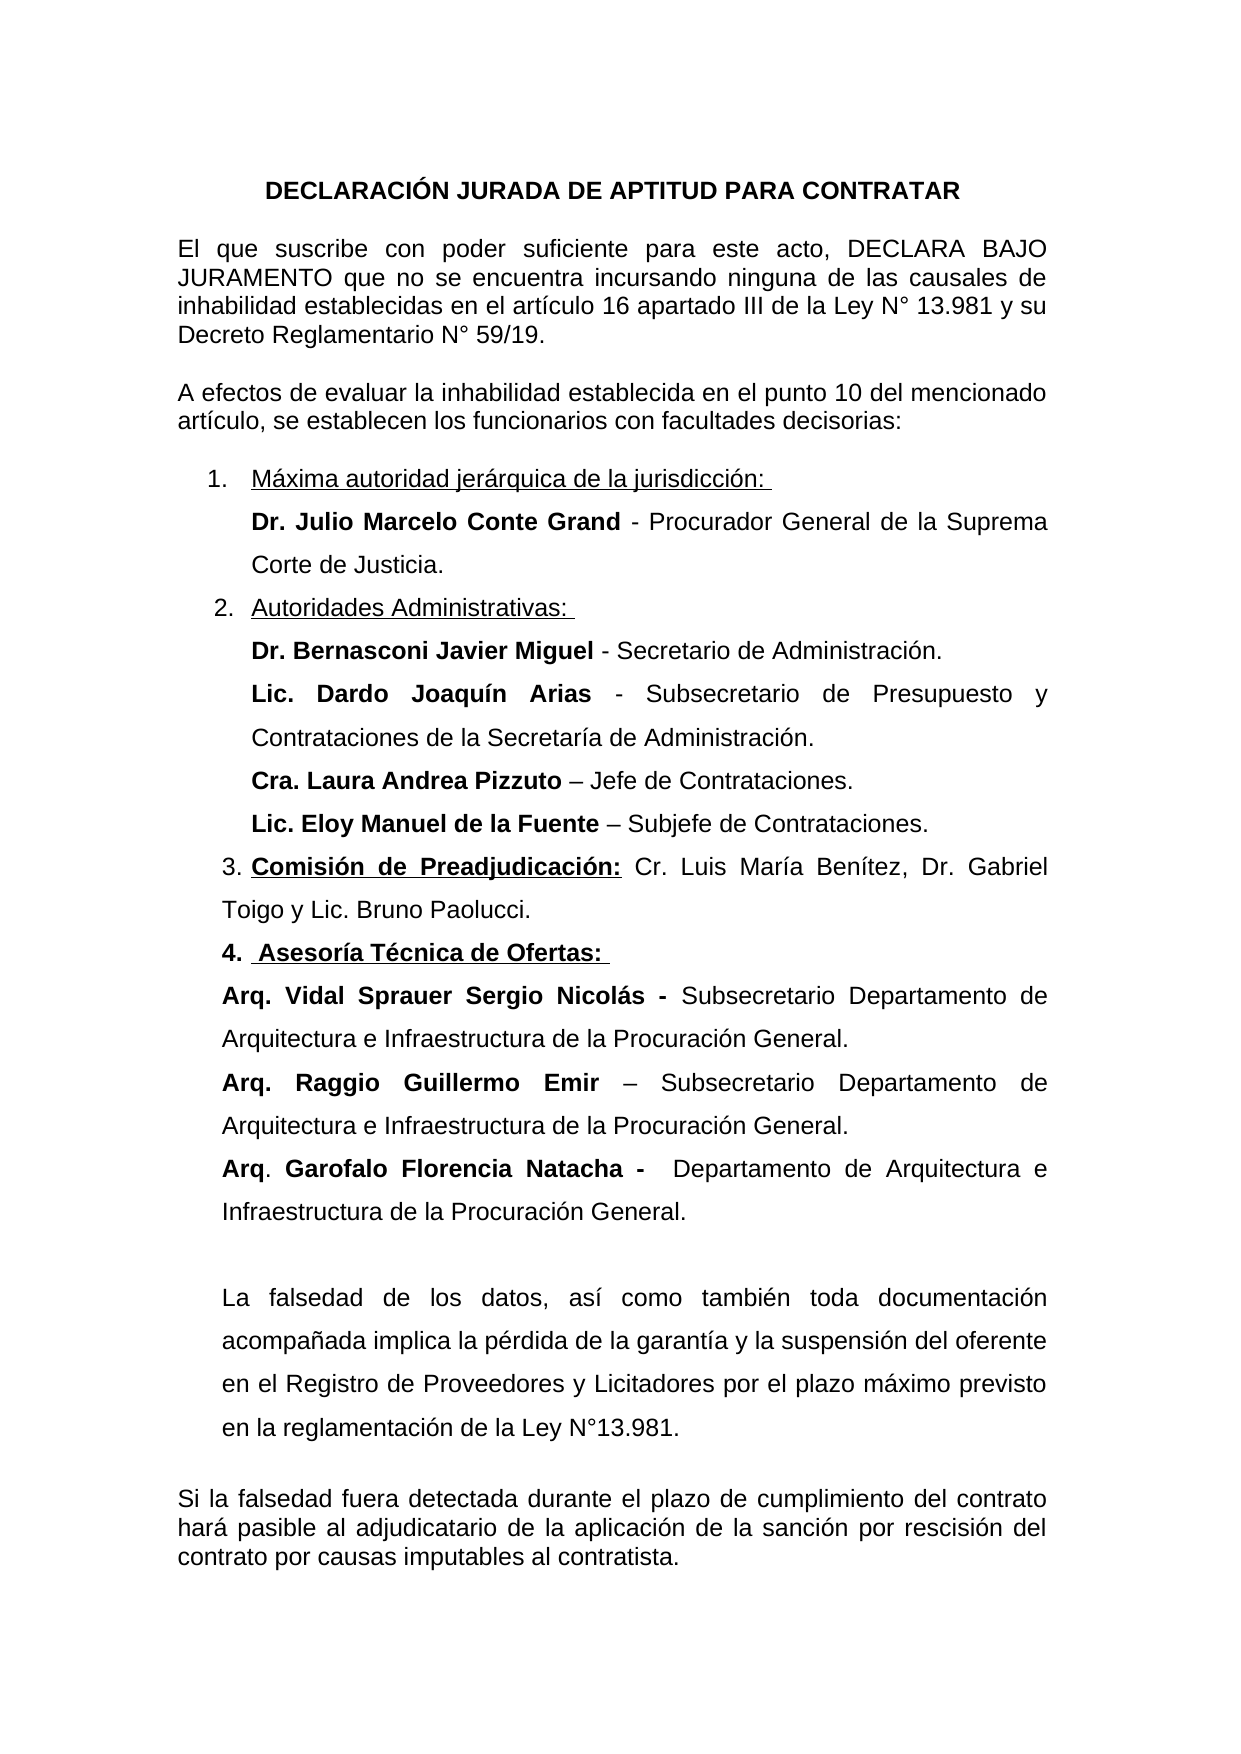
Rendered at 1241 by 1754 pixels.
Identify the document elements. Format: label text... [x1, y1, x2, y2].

list La falsedad de los datos, así como también toda documentación acompañada implica la pérdida de la garantía y la suspensión del oferente en el Registro de Proveedores y Licitadores por el plazo máximo previsto en la reglamentación de la Ley N°13.981. [222, 1283, 1048, 1441]
list Arq. Vidal Sprauer Sergio Nicolás - Subsecretario Departamento de Arquitectura e Infraestructura de la Procuración General. [222, 981, 1048, 1053]
text Dr. Bernasconi Javier Miguel - Secretario de Administración. [251, 636, 1048, 665]
text Lic. Eloy Manuel de la Fuente – Subjefe de Contrataciones. [251, 809, 1048, 838]
text DECLARACIÓN JURADA DE APTITUD PARA CONTRATAR [177, 176, 1048, 205]
text El que suscribe con poder suficiente para este acto, DECLARA BAJO JURAMENTO que no se encuentra incursando ninguna de las causales de inhabilidad establecidas en el artículo 16 apartado III de la Ley N° 13.981 y su Decreto Reglamentario N° 59/19. [177, 234, 1048, 349]
list Comisión de Preadjudicación: Cr. Luis María Benítez, Dr. Gabriel Toigo y Lic. Bruno Paolucci. [222, 852, 1048, 924]
list Arq. Raggio Guillermo Emir – Subsecretario Departamento de Arquitectura e Infraestructura de la Procuración General. [222, 1068, 1048, 1139]
list Autoridades Administrativas: [213, 593, 1048, 622]
list Arq. Garofalo Florencia Natacha - Departamento de Arquitectura e Infraestructura de la Procuración General. [222, 1154, 1048, 1226]
text Si la falsedad fuera detectada durante el plazo de cumplimiento del contrato hará pasible al adjudicatario de la aplicación de la sanción por rescisión del contrato por causas imputables al contratista. [177, 1484, 1048, 1571]
text Lic. Dardo Joaquín Arias - Subsecretario de Presupuesto y Contrataciones de la Secretaría de Administración. [251, 679, 1048, 751]
list Dr. Julio Marcelo Conte Grand - Procurador General de la Suprema Corte de Justicia. [251, 507, 1048, 579]
list Asesoría Técnica de Ofertas: [222, 938, 1048, 967]
list Máxima autoridad jerárquica de la jurisdicción: [207, 464, 1048, 493]
text Cra. Laura Andrea Pizzuto – Jefe de Contrataciones. [251, 766, 1048, 794]
text A efectos de evaluar la inhabilidad establecida en el punto 10 del mencionado artículo, se establecen los funcionarios con facultades decisorias: [177, 378, 1048, 435]
